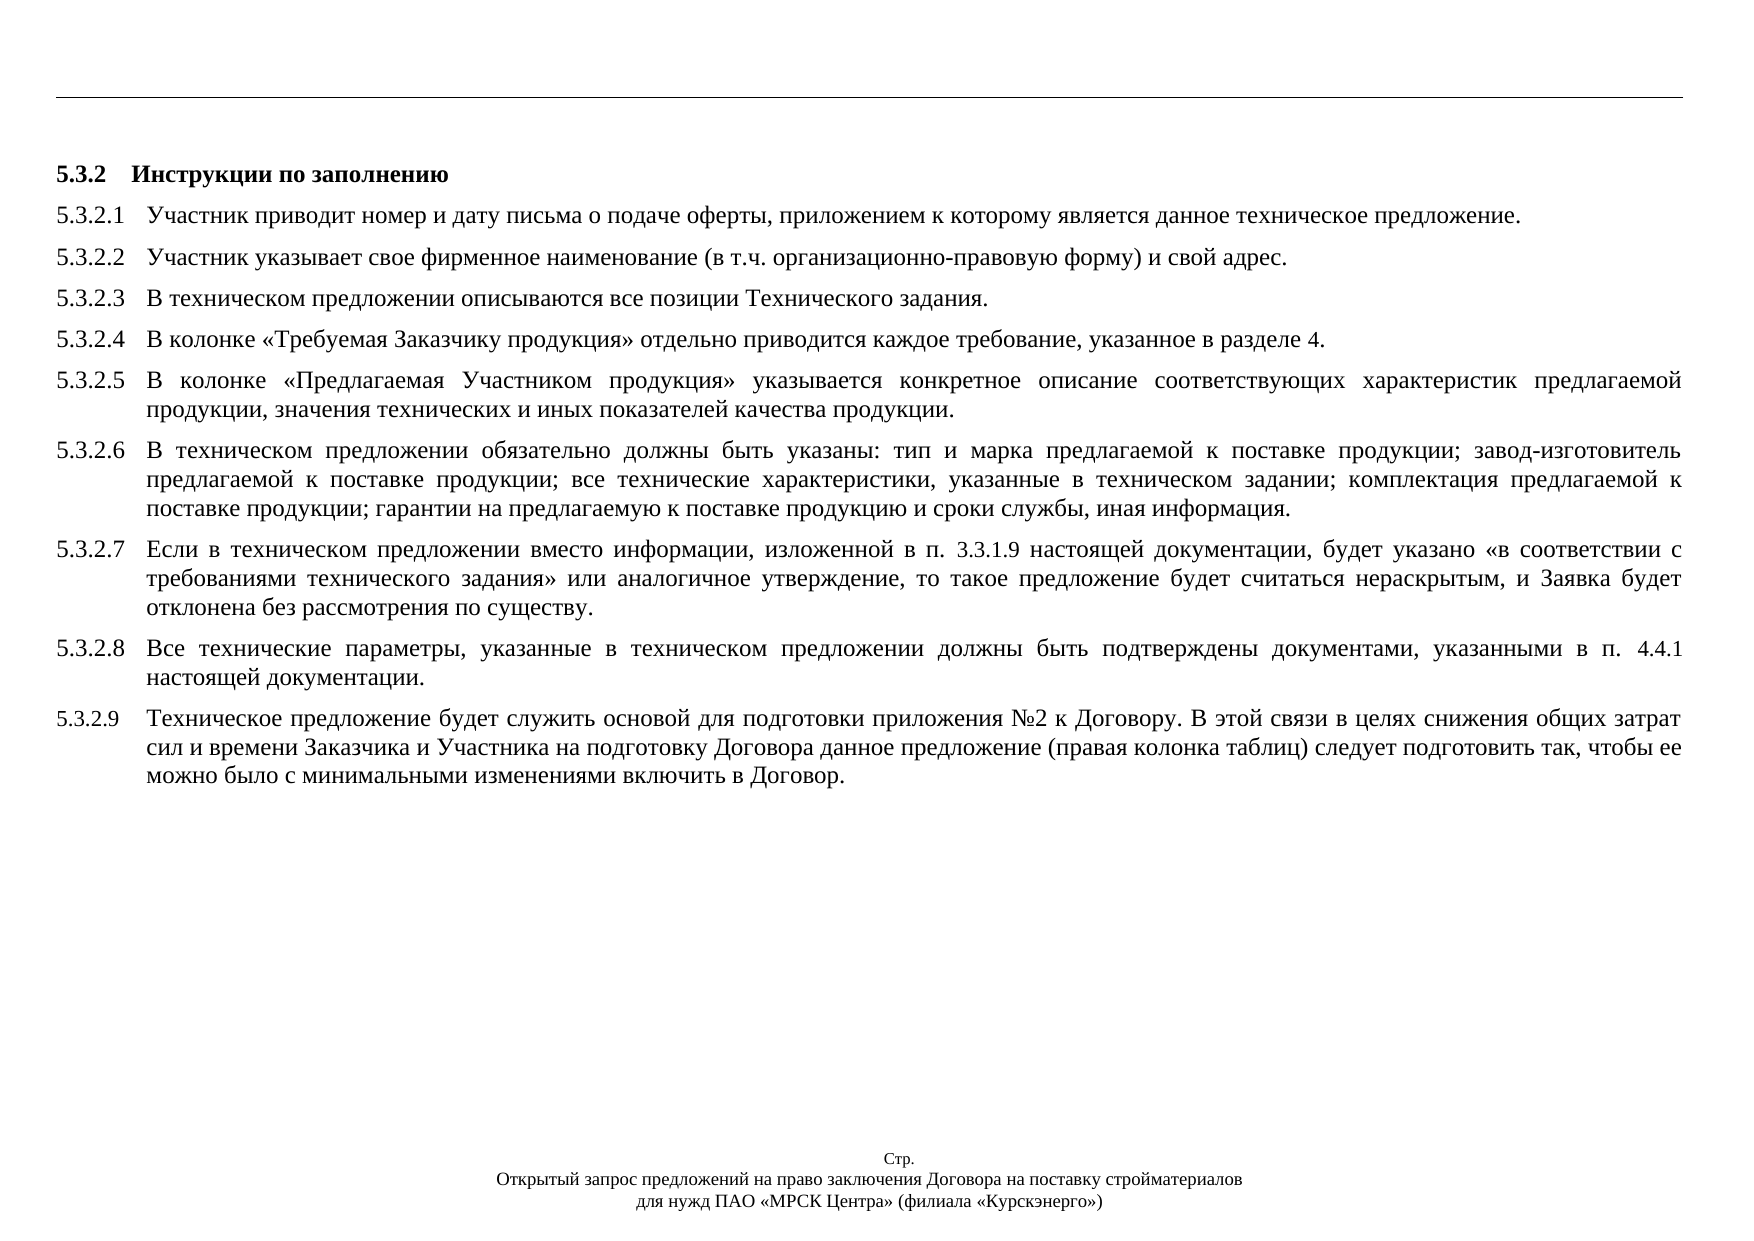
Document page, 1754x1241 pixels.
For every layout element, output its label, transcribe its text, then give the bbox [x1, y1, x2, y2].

list Участник указывает свое фирменное наименование (в т.ч. организационно-правовую форму) и свой адрес. [56, 242, 1683, 271]
list В техническом предложении описываются все позиции Технического задания. [56, 283, 1683, 312]
list В колонке «Предлагаемая Участником продукция» указывается конкретное описание соответствующих характеристик предлагаемой продукции, значения технических и иных показателей качества продукции. [56, 366, 1683, 423]
list В техническом предложении обязательно должны быть указаны: тип и марка предлагаемой к поставке продукции; завод-изготовитель предлагаемой к поставке продукции; все технические характеристики, указанные в техническом задании; комплектация предлагаемой к поставке продукции; гарантии на предлагаемую к поставке продукцию и сроки службы, иная информация. [56, 436, 1683, 522]
subtitle Инструкции по заполнению [56, 159, 1683, 188]
list Участник приводит номер и дату письма о подаче оферты, приложением к которому является данное техническое предложение. [56, 201, 1683, 229]
list Техническое предложение будет служить основой для подготовки приложения №2 к Договору. В этой связи в целях снижения общих затрат сил и времени Заказчика и Участника на подготовку Договора данное предложение (правая колонка таблиц) следует подготовить так, чтобы ее можно было с минимальными изменениями включить в Договор. [56, 703, 1683, 789]
list Все технические параметры, указанные в техническом предложении должны быть подтверждены документами, указанными в п. 4.4.1 настоящей документации. [56, 633, 1683, 691]
list Если в техническом предложении вместо информации, изложенной в п. 3.3.1.9 настоящей документации, будет указано «в соответствии с требованиями технического задания» или аналогичное утверждение, то такое предложение будет считаться нераскрытым, и Заявка будет отклонена без рассмотрения по существу. [56, 534, 1683, 621]
list В колонке «Требуемая Заказчику продукция» отдельно приводится каждое требование, указанное в разделе 4. [56, 324, 1683, 353]
